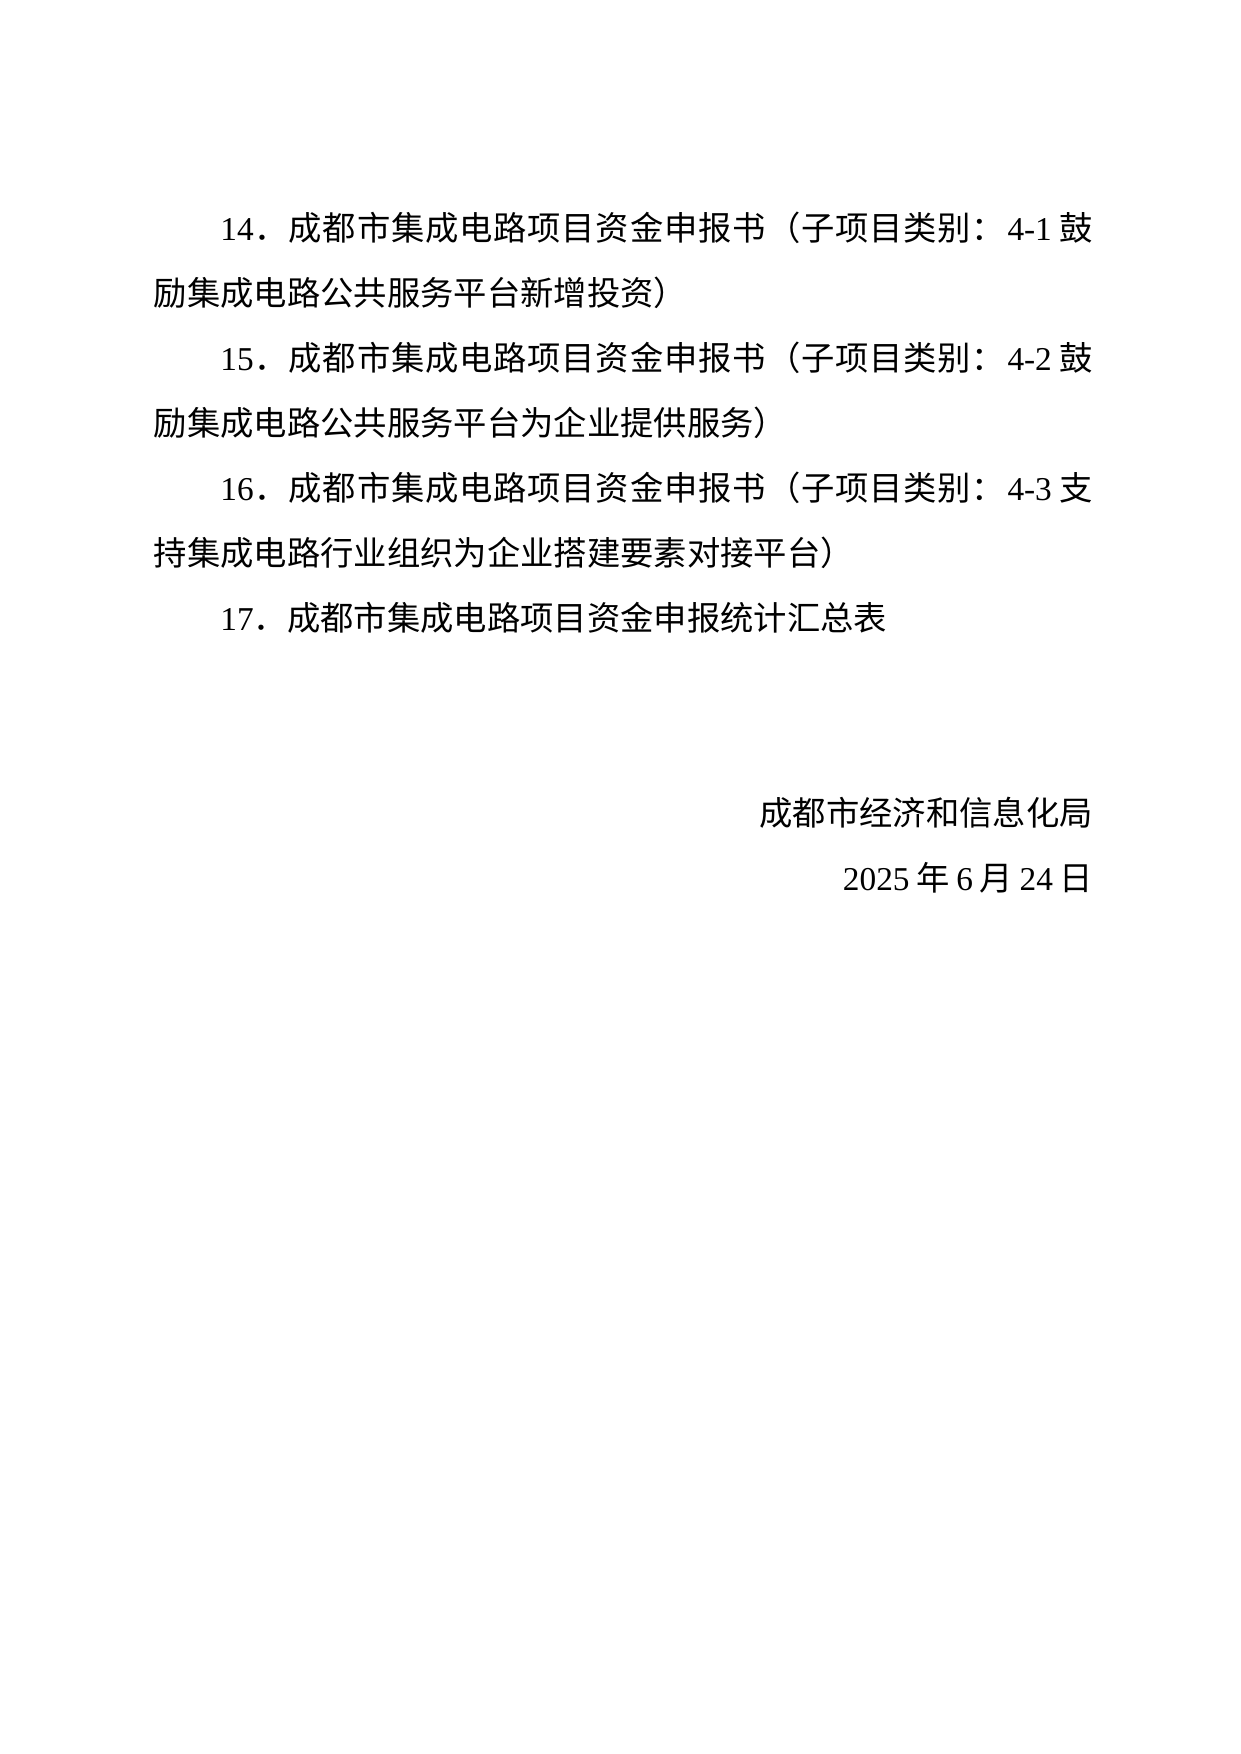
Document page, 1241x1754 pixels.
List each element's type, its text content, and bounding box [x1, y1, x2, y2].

text 15．成都市集成电路项目资金申报书（子项目类别：4-2鼓励集成电路公共服务平台为企业提供服务） [153, 323, 1093, 453]
text 成都市经济和信息化局 [153, 778, 1093, 843]
text 16．成都市集成电路项目资金申报书（子项目类别：4-3支持集成电路行业组织为企业搭建要素对接平台） [153, 453, 1093, 583]
text 2025年6月24日 [153, 843, 1093, 908]
text 17．成都市集成电路项目资金申报统计汇总表 [153, 583, 1093, 648]
text 14．成都市集成电路项目资金申报书（子项目类别：4-1鼓励集成电路公共服务平台新增投资） [153, 193, 1093, 323]
